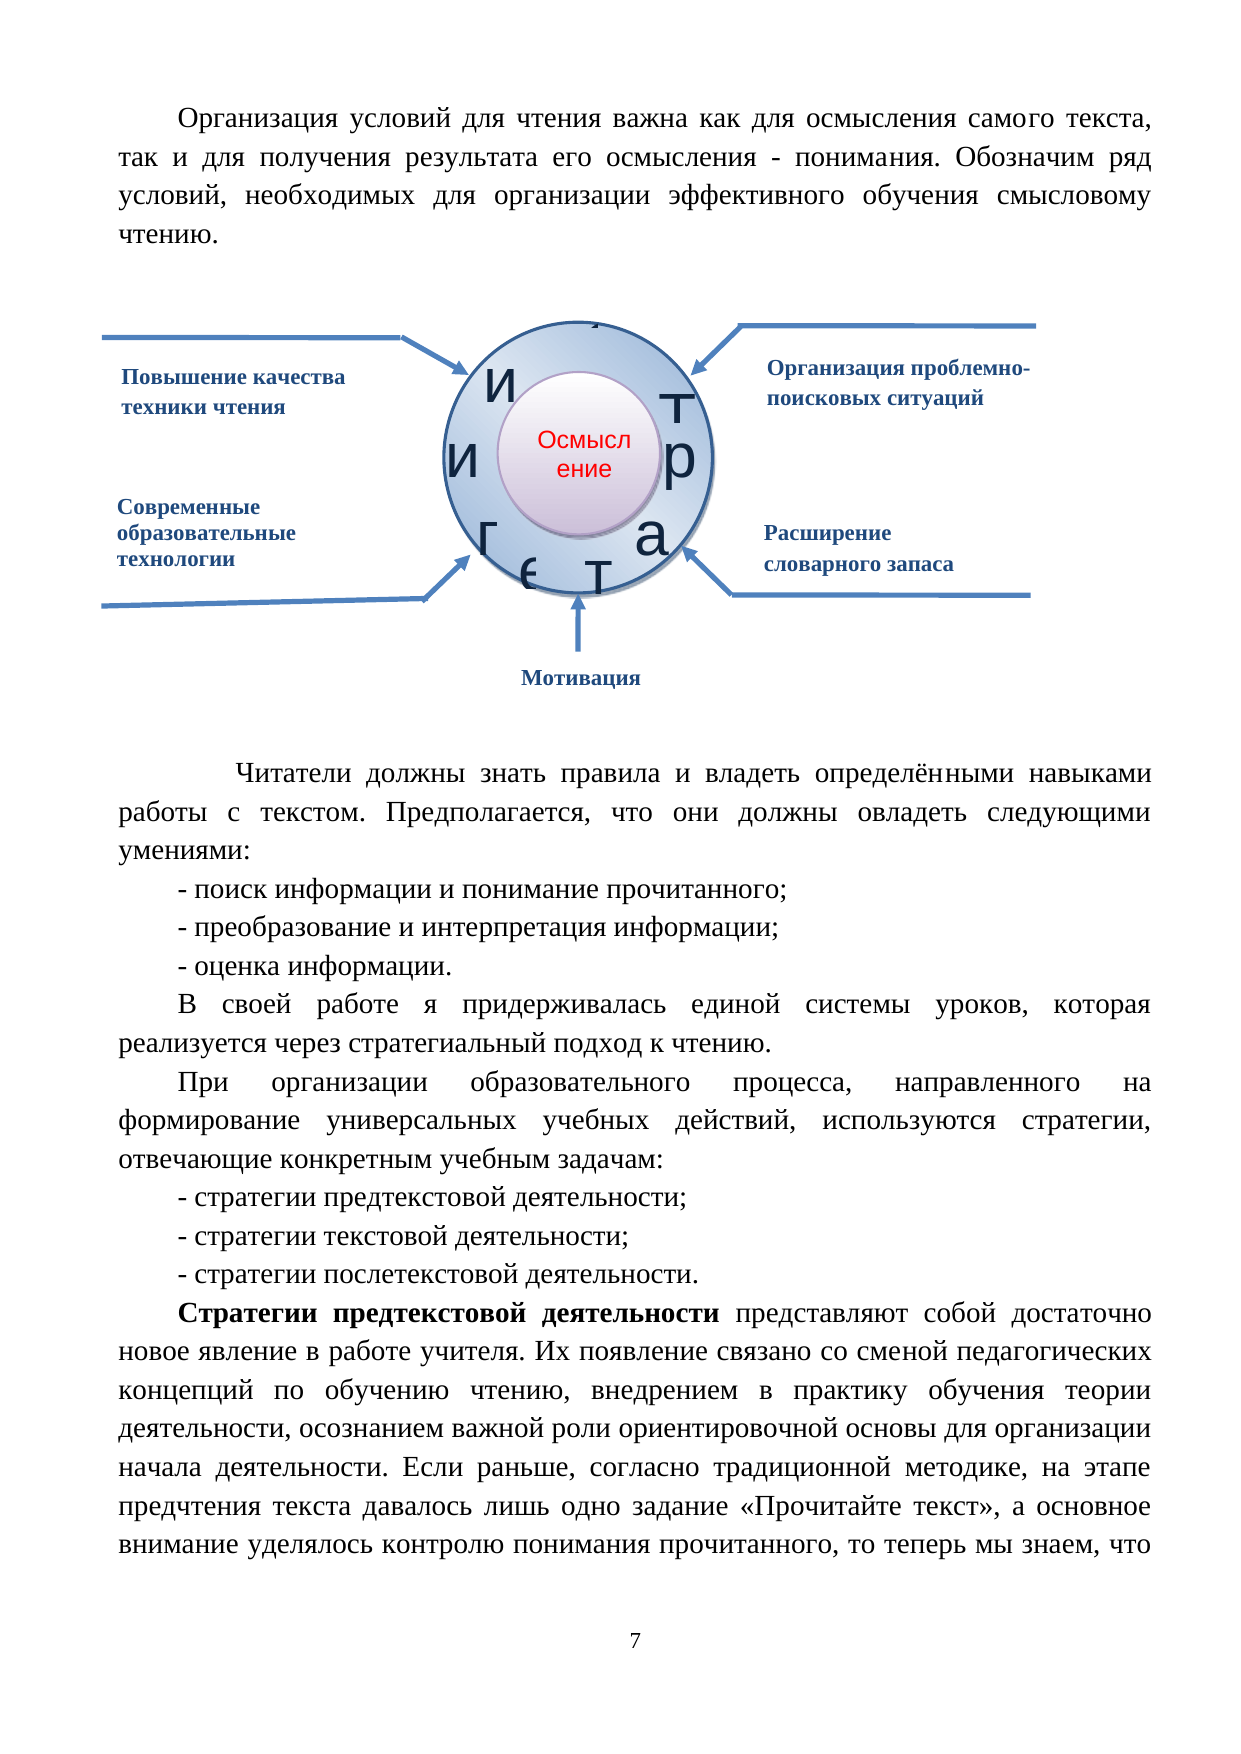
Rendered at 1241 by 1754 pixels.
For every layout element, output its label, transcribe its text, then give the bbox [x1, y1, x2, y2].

list В своей работе я придерживалась единой системы уроков, которая реализуется через стратегиальный подход к чтению. [118, 987, 1152, 1059]
list Организация условий для чтения важна как для осмысления самого текста, так и для получения результата его осмысления - понимания. Обозначим ряд условий, необходимых для организации эффективного обучения смысловому чтению. [118, 100, 1152, 249]
list - преобразование и интерпретация информации; [118, 909, 1152, 943]
list - поиск информации и понимание прочитанного; [118, 871, 1152, 904]
list Читатели должны знать правила и владеть определёнными навыками работы с текстом. Предполагается, что они должны овладеть следующими умениями: [118, 755, 1152, 866]
list - стратегии текстовой деятельности; [118, 1218, 1152, 1251]
list - стратегии послетекстовой деятельности. [118, 1256, 1152, 1290]
list - стратегии предтекстовой деятельности; [118, 1179, 1152, 1213]
list При организации образовательного процесса, направленного на формирование универсальных учебных действий, используются стратегии, отвечающие конкретным учебным задачам: [118, 1064, 1152, 1174]
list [118, 1295, 1152, 1560]
list - оценка информации. [118, 948, 1152, 982]
